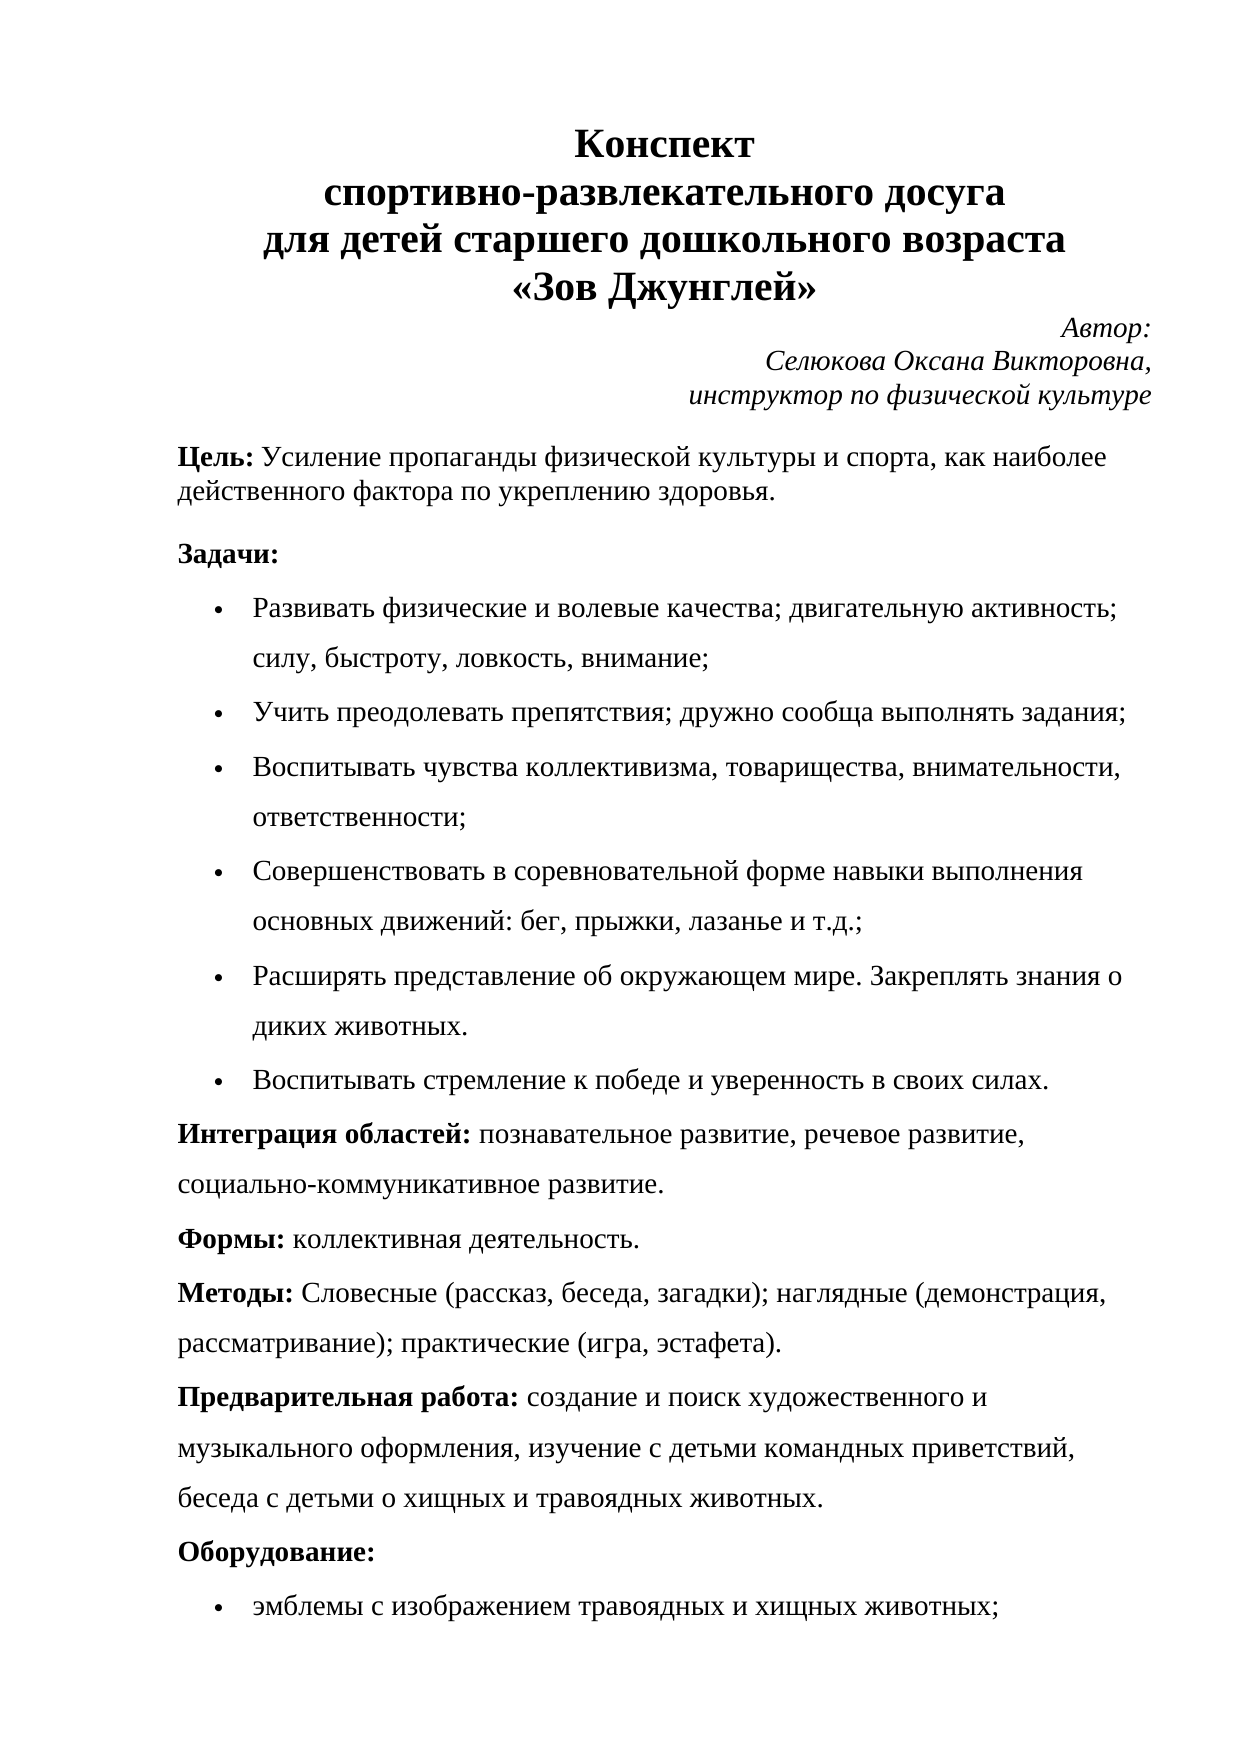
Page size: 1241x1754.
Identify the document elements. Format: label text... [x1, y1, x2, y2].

list эмблемы с изображением травоядных и хищных животных; [215, 1588, 1152, 1622]
list Воспитывать чувства коллективизма, товарищества, внимательности, ответственности; [215, 749, 1152, 832]
text Цель: Усиление пропаганды физической культуры и спорта, как наиболее действенного фактора по укреплению здоровья. [177, 439, 1152, 507]
text Формы: коллективная деятельность. [177, 1221, 1152, 1254]
text Селюкова Оксана Викторовна, [177, 343, 1152, 377]
text Методы: Словесные (рассказ, беседа, загадки); наглядные (демонстрация, рассматривание); практические (игра, эстафета). [177, 1275, 1152, 1359]
text Конспект [177, 118, 1152, 166]
text инструктор по физической культуре [177, 377, 1152, 410]
list Совершенствовать в соревновательной форме навыки выполнения основных движений: бег, прыжки, лазанье и т.д.; [215, 853, 1152, 937]
text Предварительная работа: создание и поиск художественного и музыкального оформления, изучение с детьми командных приветствий, беседа с детьми о хищных и травоядных животных. [177, 1379, 1152, 1513]
text Оборудование: [177, 1534, 1152, 1568]
text Автор: [177, 310, 1152, 343]
text «Зов Джунглей» [177, 262, 1152, 310]
list Учить преодолевать препятствия; дружно сообща выполнять задания; [215, 694, 1152, 728]
text для детей старшего дошкольного возраста [177, 214, 1152, 262]
text Задачи: [177, 536, 1152, 569]
list Воспитывать стремление к победе и уверенность в своих силах. [215, 1062, 1152, 1096]
list Развивать физические и волевые качества; двигательную активность; силу, быстроту, ловкость, внимание; [215, 590, 1152, 674]
text Интеграция областей: познавательное развитие, речевое развитие, социально-коммуникативное развитие. [177, 1116, 1152, 1200]
text спортивно-развлекательного досуга [177, 166, 1152, 214]
list Расширять представление об окружающем мире. Закреплять знания о диких животных. [215, 958, 1152, 1041]
